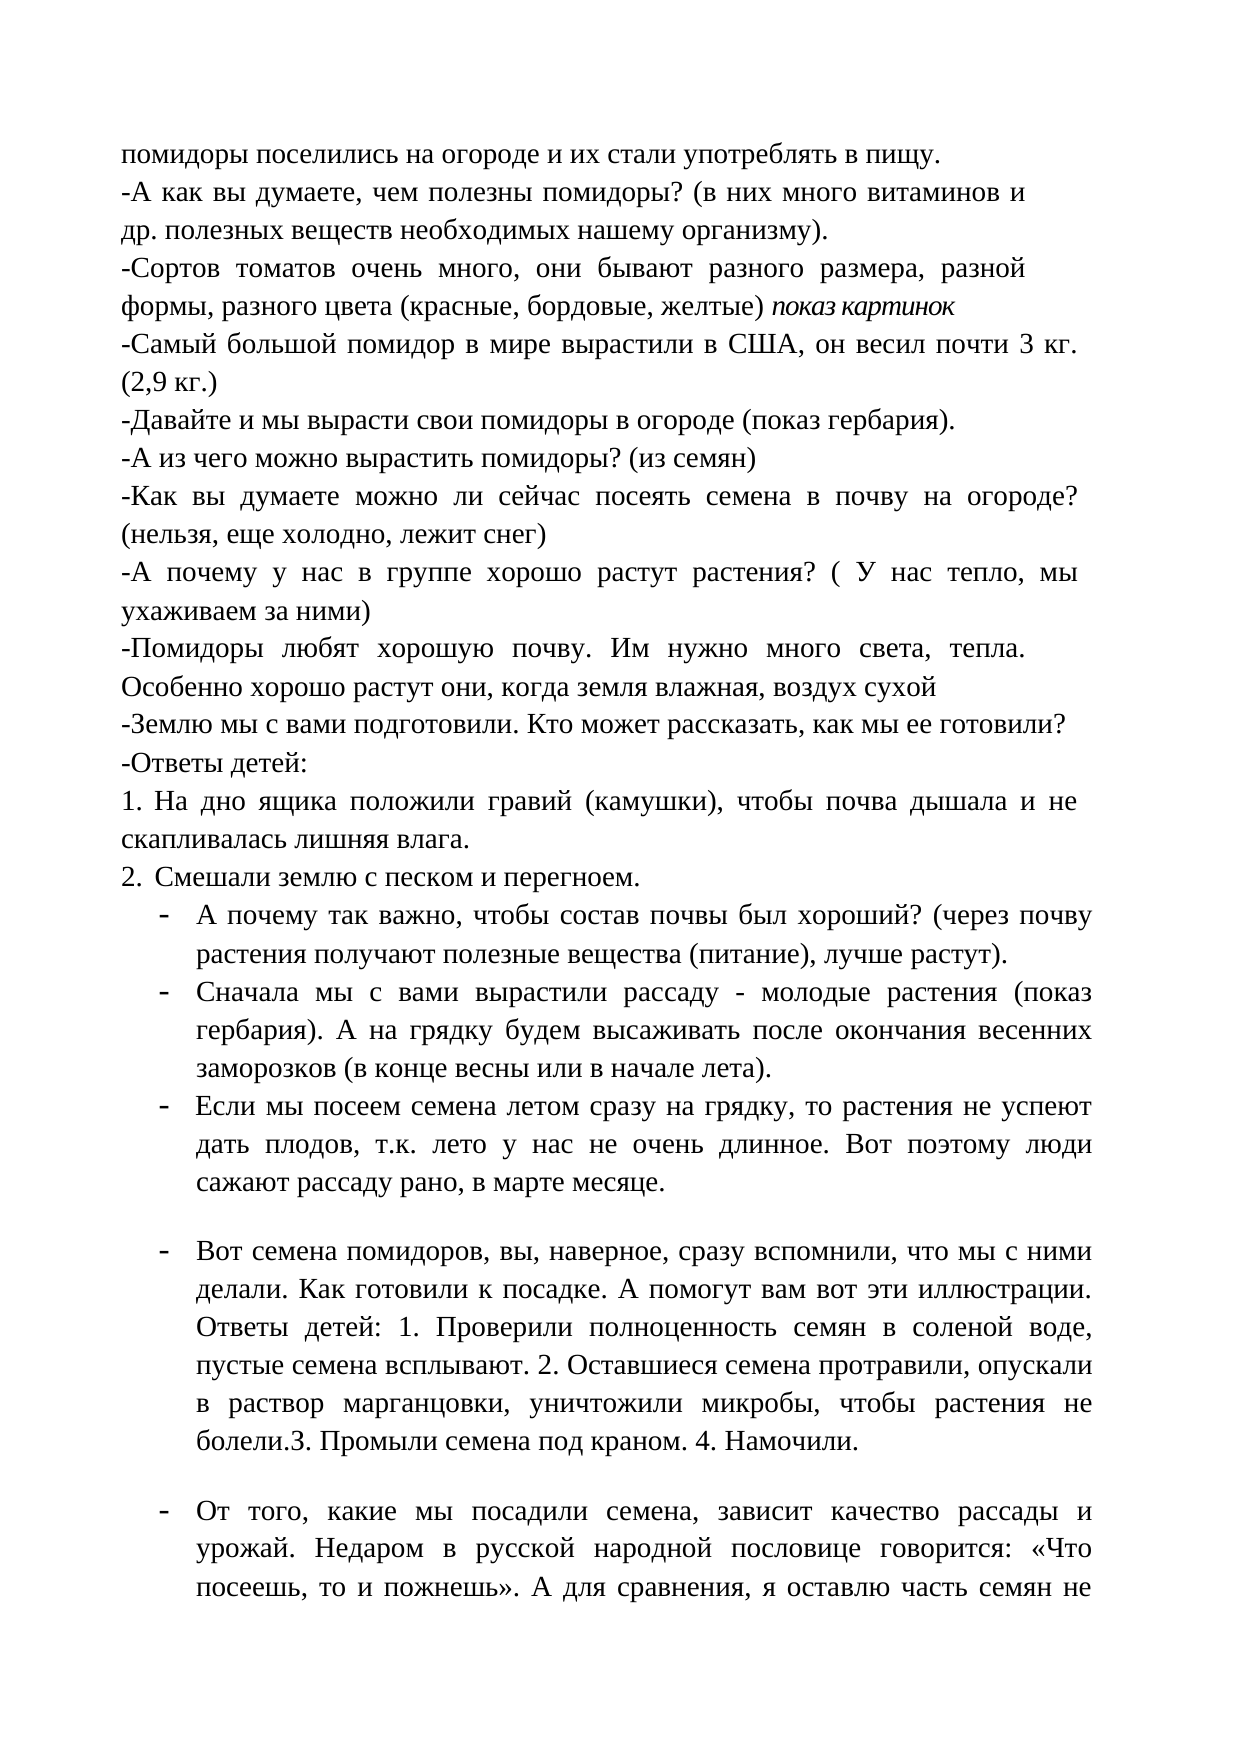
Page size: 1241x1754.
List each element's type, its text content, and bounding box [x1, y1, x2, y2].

list Вот семена помидоров, вы, наверное, сразу вспомнили, что мы с ними делали. Как готовили к посадке. А помогут вам вот эти иллюстрации. Ответы детей: 1. Проверили полноценность семян в соленой воде, пустые семена всплывают. 2. Оставшиеся семена протравили, опускали в раствор марганцовки, уничтожили микробы, чтобы растения не болели.З. Промыли семена под краном. 4. Намочили. [158, 1230, 1093, 1458]
text -Сортов томатов очень много, они бывают разного размера, разной формы, разного цвета (красные, бордовые, желтые) показ картинок [121, 247, 1027, 323]
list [158, 1489, 1093, 1603]
text -Давайте и мы вырасти свои помидоры в огороде (показ гербария). [121, 399, 1079, 437]
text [121, 133, 1079, 171]
list Смешали землю с песком и перегноем. [121, 856, 1124, 894]
list Если мы посеем семена летом сразу на грядку, то растения не успеют дать плодов, т.к. лето у нас не очень длинное. Вот поэтому люди сажают рассаду рано, в марте месяце. [158, 1085, 1093, 1199]
list На дно ящика положили гравий (камушки), чтобы почва дышала и не скапливалась лишняя влага. [121, 779, 1079, 856]
text -Как вы думаете можно ли сейчас посеять семена в почву на огороде? (нельзя, еще холодно, лежит снег) [121, 475, 1079, 551]
text -Землю мы с вами подготовили. Кто может рассказать, как мы ее готовили? [121, 703, 1079, 742]
list А почему так важно, чтобы состав почвы был хороший? (через почву растения получают полезные вещества (питание), лучше растут). [158, 894, 1093, 971]
text -А как вы думаете, чем полезны помидоры? (в них много витаминов и др. полезных веществ необходимых нашему организму). [121, 171, 1027, 247]
text -А из чего можно вырастить помидоры? (из семян) [121, 437, 1124, 475]
text -Помидоры любят хорошую почву. Им нужно много света, тепла. Особенно хорошо растут они, когда земля влажная, воздух сухой [121, 627, 1027, 703]
text -Самый большой помидор в мире вырастили в США, он весил почти 3 кг.(2,9 кг.) [121, 323, 1079, 399]
list Сначала мы с вами вырастили рассаду - молодые растения (показ гербария). А на грядку будем высаживать после окончания весенних заморозков (в конце весны или в начале лета). [158, 971, 1093, 1085]
text -Ответы детей: [121, 742, 1124, 779]
text -А почему у нас в группе хорошо растут растения? ( У нас тепло, мы ухаживаем за ними) [121, 551, 1079, 627]
